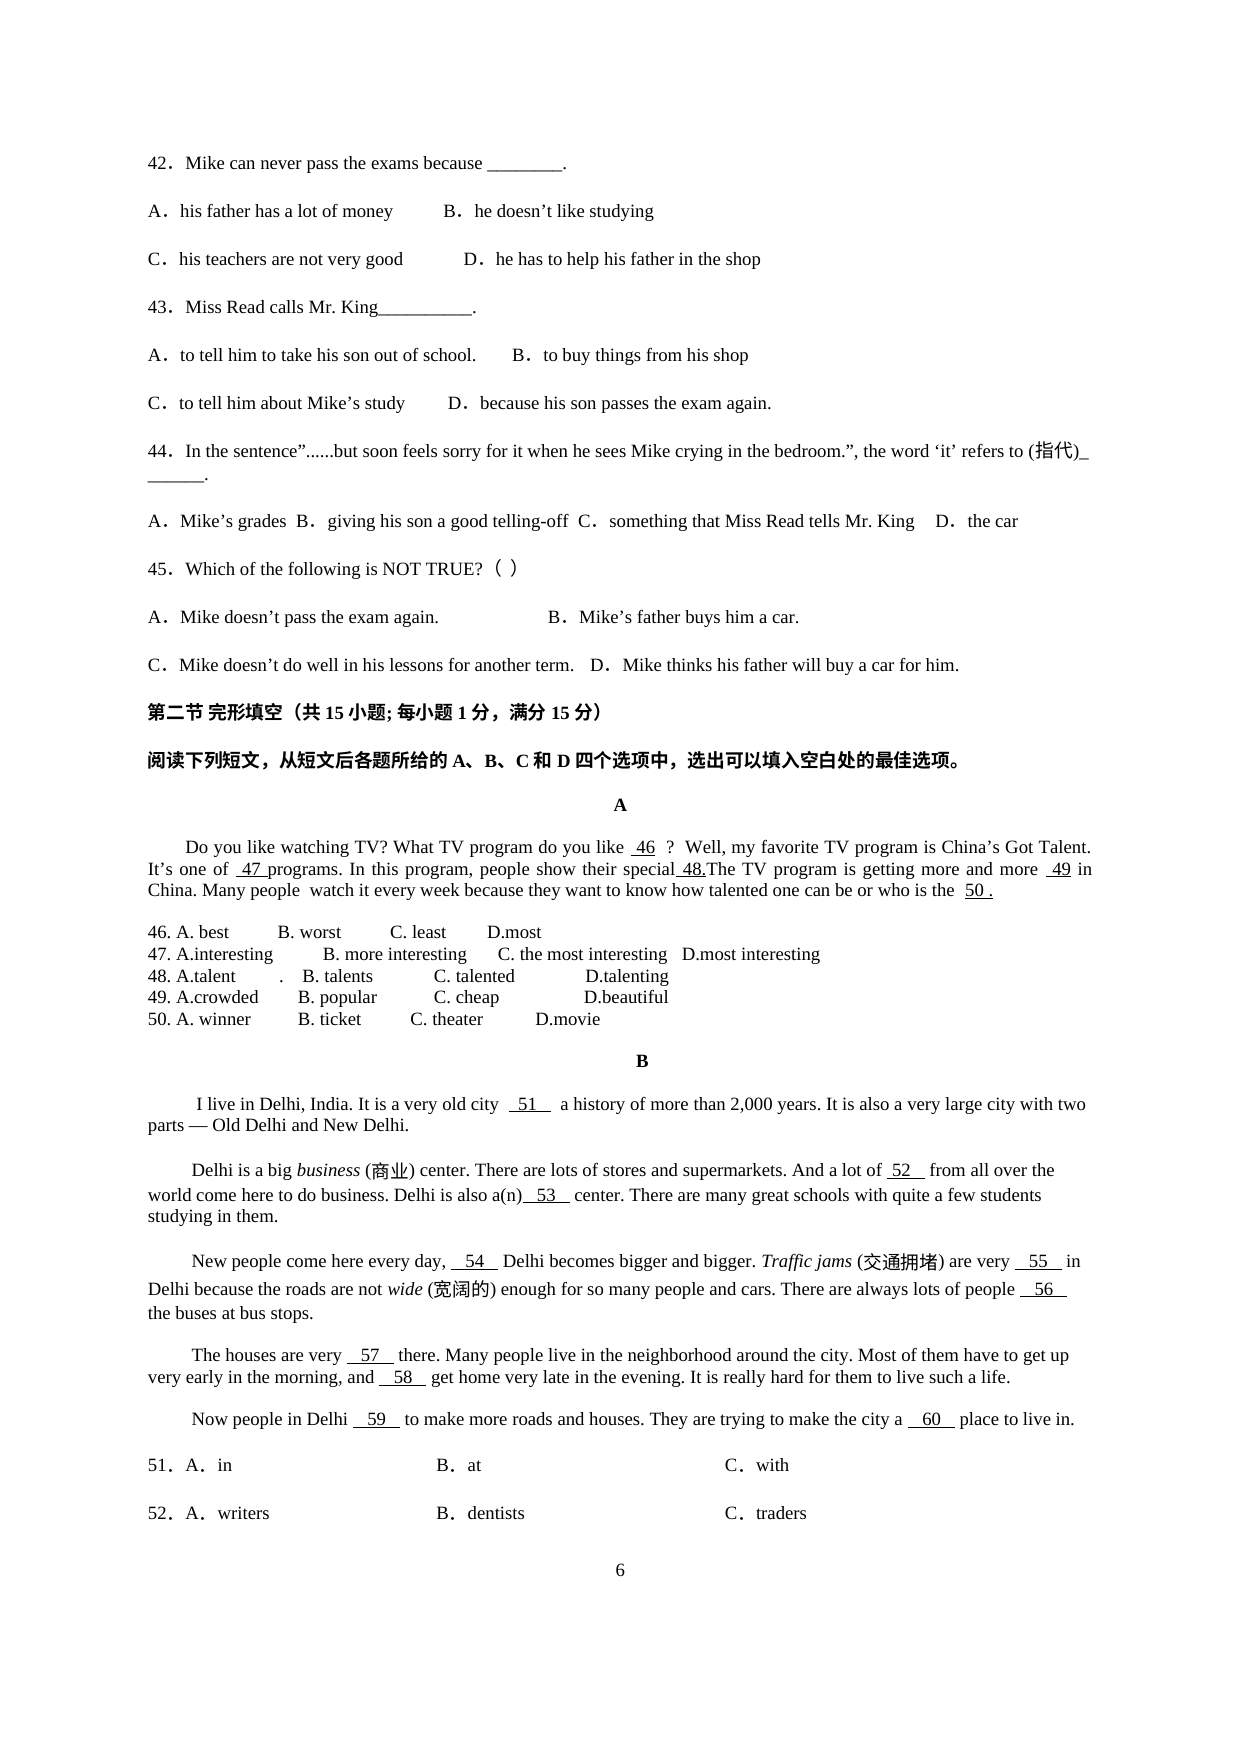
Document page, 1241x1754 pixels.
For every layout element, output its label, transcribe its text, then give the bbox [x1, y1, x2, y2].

text 42．Mike can never pass the exams because ________. [148, 148, 1092, 175]
text The houses are very 57 there. Many people live in the neighborhood around the city. Most of them have to get up very early in the morning, and 58 get home very late in the evening. It is really hard for them to live such a life. [148, 1344, 1092, 1387]
text I live in Delhi, India. It is a very old city 51 a history of more than 2,000 years. It is also a very large city with two parts — Old Delhi and New Delhi. [148, 1092, 1092, 1136]
text Do you like watching TV? What TV program do you like 46 ? Well, my favorite TV program is China’s Got Talent. It’s one of 47 programs. In this program, people show their special 48.The TV program is getting more and more 49 in China. Many people watch it every week because they want to know how talented one can be or who is the 50 . [148, 836, 1092, 901]
text A．to tell him to take his son out of school. B．to buy things from his shop [148, 340, 1092, 367]
text Now people in Delhi 59 to make more roads and houses. They are trying to make the city a 60 place to live in. [148, 1408, 1092, 1430]
text 第二节 完形填空（共 15 小题; 每小题 1 分，满分 15 分） [148, 697, 1092, 725]
text 51．A．in B．at C．with [148, 1451, 1092, 1478]
text Delhi is a big business (商业) center. There are lots of stores and supermarkets. And a lot of 52 from all over the world come here to do business. Delhi is also a(n) 53 center. There are many great schools with quite a few students studying in them. [148, 1156, 1092, 1227]
text New people come here every day, 54 Delhi becomes bigger and bigger. Traffic jams (交通拥堵) are very 55 in Delhi because the roads are not wide (宽阔的) enough for so many people and cars. There are always lots of people 56 the buses at bus stops. [148, 1248, 1092, 1323]
text C．to tell him about Mike’s study D．because his son passes the exam again. [148, 388, 1092, 415]
text B [148, 1050, 1092, 1072]
text 44．In the sentence”......but soon feels sorry for it when he sees Mike crying in the bedroom.”, the word ‘it’ refers to (指代)_______. [148, 436, 1092, 484]
list A.interesting B. more interesting C. the most interesting D.most interesting [148, 943, 1092, 964]
text 52．A．writers B．dentists C．traders [148, 1499, 1092, 1526]
text A．Mike doesn’t pass the exam again. B．Mike’s father buys him a car. [148, 601, 1092, 629]
text 45．Which of the following is NOT TRUE?（ ） [148, 553, 1092, 581]
text A．Mike’s grades B．giving his son a good telling-off C．something that Miss Read tells Mr. King D．the car [148, 505, 1092, 533]
text A [148, 793, 1092, 815]
text A．his father has a lot of money B．he doesn’t like studying [148, 196, 1092, 223]
text 阅读下列短文，从短文后各题所给的 A、B、C 和 D 四个选项中，选出可以填入空白处的最佳选项。 [148, 746, 1092, 773]
list A. best B. worst C. least D.most [148, 921, 1092, 943]
list A. winner B. ticket C. theater D.movie [148, 1008, 1092, 1029]
list A.crowded B. popular C. cheap D.beautiful [148, 986, 1092, 1008]
text C．his teachers are not very good D．he has to help his father in the shop [148, 244, 1092, 271]
list A.talent . B. talents C. talented D.talenting [148, 964, 1092, 986]
text 43．Miss Read calls Mr. King__________. [148, 292, 1092, 319]
text C．Mike doesn’t do well in his lessons for another term. D．Mike thinks his father will buy a car for him. [148, 649, 1092, 677]
